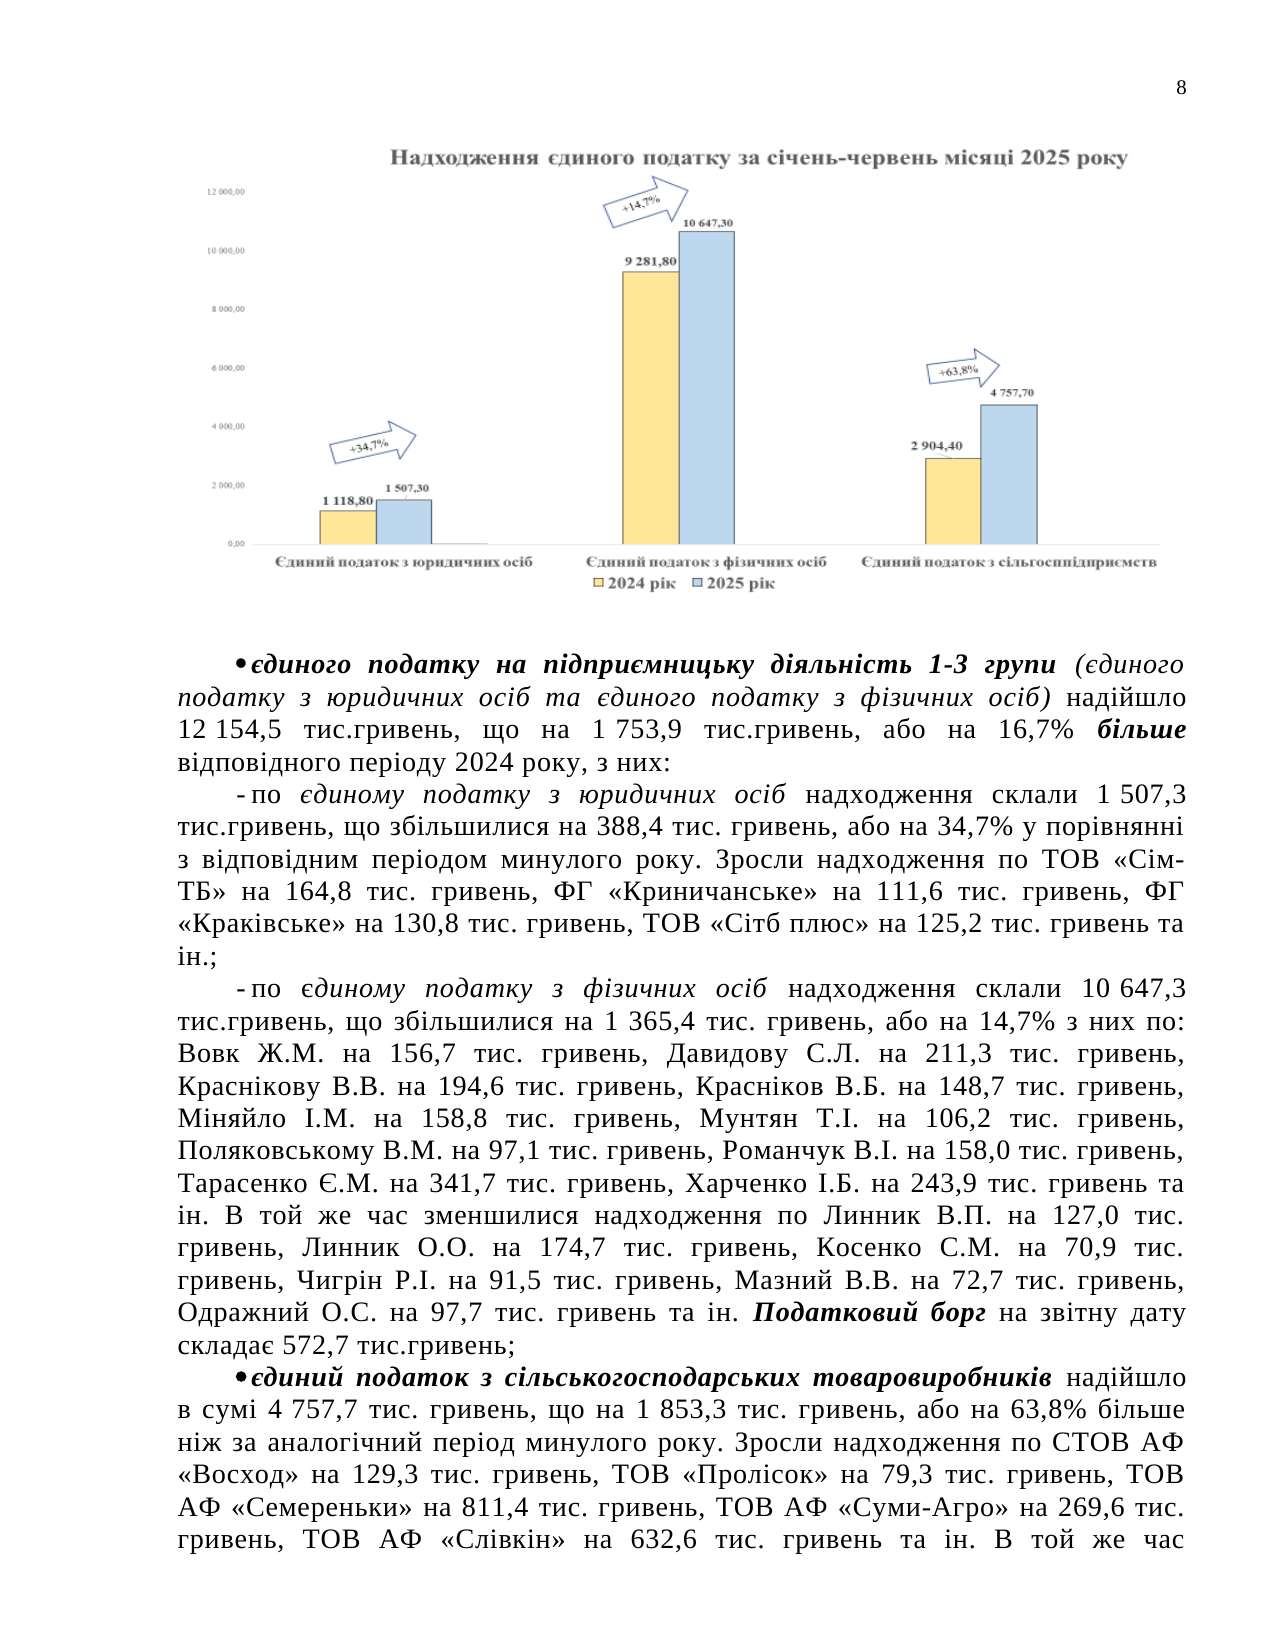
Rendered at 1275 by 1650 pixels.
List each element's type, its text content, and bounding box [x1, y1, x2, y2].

picture [177, 123, 1178, 614]
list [177, 1360, 1186, 1554]
list по єдиному податку з юридичних осіб надходження склали 1 507,3 тис.гривень, що збільшилися на 388,4 тис. гривень, або на 34,7% у порівнянні з відповідним періодом минулого року. Зросли надходження по ТОВ «Сім-ТБ» на 164,8 тис. гривень, ФГ «Криничанське» на 111,6 тис. гривень, ФГ «Краківське» на 130,8 тис. гривень, ТОВ «Сітб плюс» на 125,2 тис. гривень та ін.; [177, 777, 1186, 971]
list єдиного податку на підприємницьку діяльність 1-3 групи (єдиного податку з юридичних осіб та єдиного податку з фізичних осіб) надійшло 12 154,5 тис.гривень, що на 1 753,9 тис.гривень, або на 16,7% більше відповідного періоду 2024 року, з них: [177, 647, 1186, 777]
list по єдиному податку з фізичних осіб надходження склали 10 647,3 тис.гривень, що збільшилися на 1 365,4 тис. гривень, або на 14,7% з них по: Вовк Ж.М. на 156,7 тис. гривень, Давидову С.Л. на 211,3 тис. гривень, Краснікову В.В. на 194,6 тис. гривень, Красніков В.Б. на 148,7 тис. гривень, Міняйло І.М. на 158,8 тис. гривень, Мунтян Т.І. на 106,2 тис. гривень, Поляковському В.М. на 97,1 тис. гривень, Романчук В.І. на 158,0 тис. гривень, Тарасенко Є.М. на 341,7 тис. гривень, Харченко І.Б. на 243,9 тис. гривень та ін. В той же час зменшилися надходження по Линник В.П. на 127,0 тис. гривень, Линник О.О. на 174,7 тис. гривень, Косенко С.М. на 70,9 тис. гривень, Чигрін Р.І. на 91,5 тис. гривень, Мазний В.В. на 72,7 тис. гривень, Одражний О.С. на 97,7 тис. гривень та ін. Податковий борг на звітну дату складає 572,7 тис.гривень; [177, 971, 1186, 1360]
